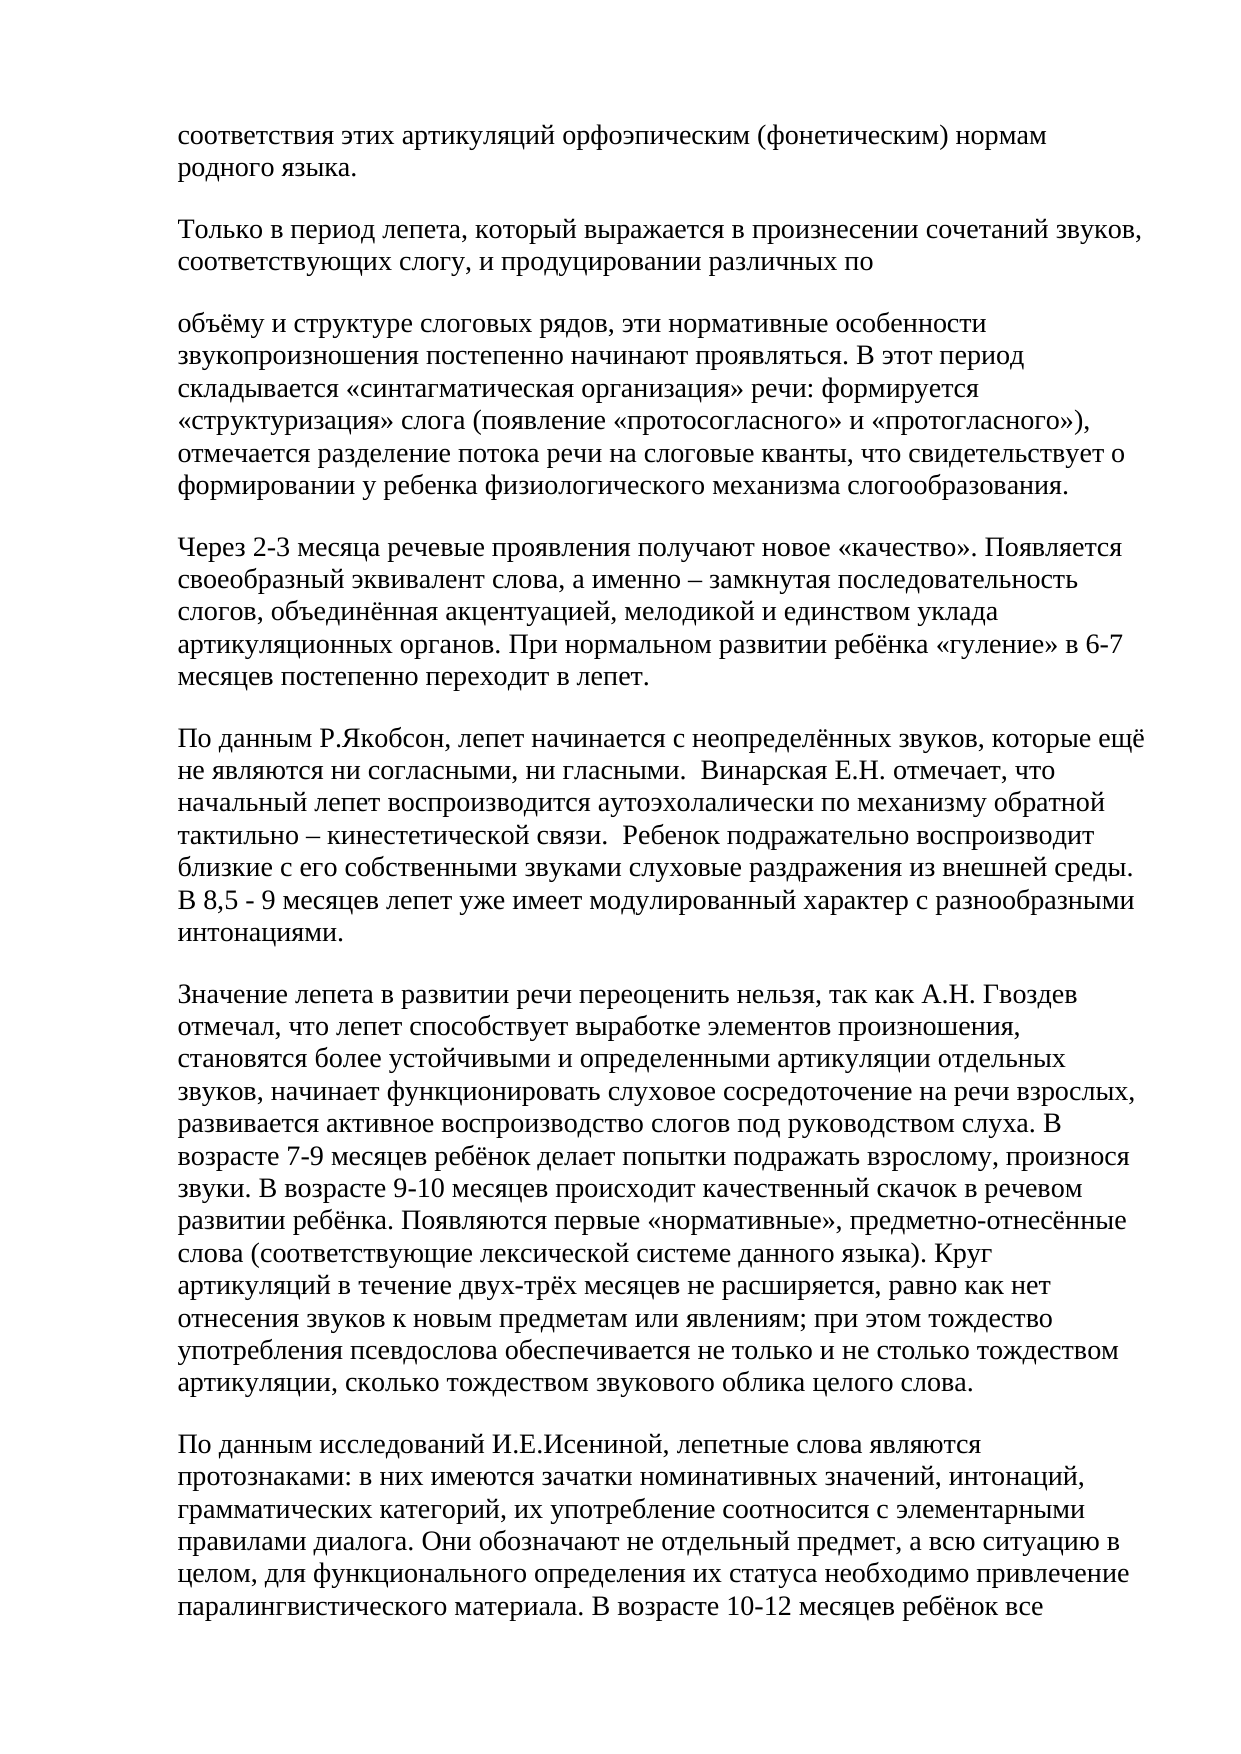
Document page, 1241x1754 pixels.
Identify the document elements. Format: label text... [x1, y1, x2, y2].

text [177, 118, 1152, 183]
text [177, 1427, 1152, 1621]
text объёму и структуре слоговых рядов, эти нормативные особенности звукопроизношения постепенно начинают проявляться. В этот период складывается «синтагматическая организация» речи: формируется «структуризация» слога (появление «протосогласного» и «протогласного»), отмечается разделение потока речи на слоговые кванты, что свидетельствует о формировании у ребенка физиологического механизма слогообразования. [177, 306, 1152, 500]
text Только в период лепета, который выражается в произнесении сочетаний звуков, соответствующих слогу, и продуцировании различных по [177, 212, 1152, 277]
text Через 2-3 месяца речевые проявления получают новое «качество». Появляется своеобразный эквивалент слова, а именно – замкнутая последовательность слогов, объединённая акцентуацией, мелодикой и единством уклада артикуляционных органов. При нормальном развитии ребёнка «гуление» в 6-7 месяцев постепенно переходит в лепет. [177, 529, 1152, 692]
text Значение лепета в развитии речи переоценить нельзя, так как А.Н. Гвоздев отмечал, что лепет способствует выработке элементов произношения, становятся более устойчивыми и определенными артикуляции отдельных звуков, начинает функционировать слуховое сосредоточение на речи взрослых, развивается активное воспроизводство слогов под руководством слуха. В возрасте 7-9 месяцев ребёнок делает попытки подражать взрослому, произнося звуки. В возрасте 9-10 месяцев происходит качественный скачок в речевом развитии ребёнка. Появляются первые «нормативные», предметно-отнесённые слова (соответствующие лексической системе данного языка). Круг артикуляций в течение двух-трёх месяцев не расширяется, равно как нет отнесения звуков к новым предметам или явлениям; при этом тождество употребления псевдослова обеспечивается не только и не столько тождеством артикуляции, сколько тождеством звукового облика целого слова. [177, 977, 1152, 1398]
text По данным Р.Якобсон, лепет начинается с неопределённых звуков, которые ещё не являются ни согласными, ни гласными. Винарская Е.Н. отмечает, что начальный лепет воспроизводится аутоэхолалически по механизму обратной тактильно – кинестетической связи. Ребенок подражательно воспроизводит близкие с его собственными звуками слуховые раздражения из внешней среды. В 8,5 - 9 месяцев лепет уже имеет модулированный характер с разнообразными интонациями. [177, 721, 1152, 947]
